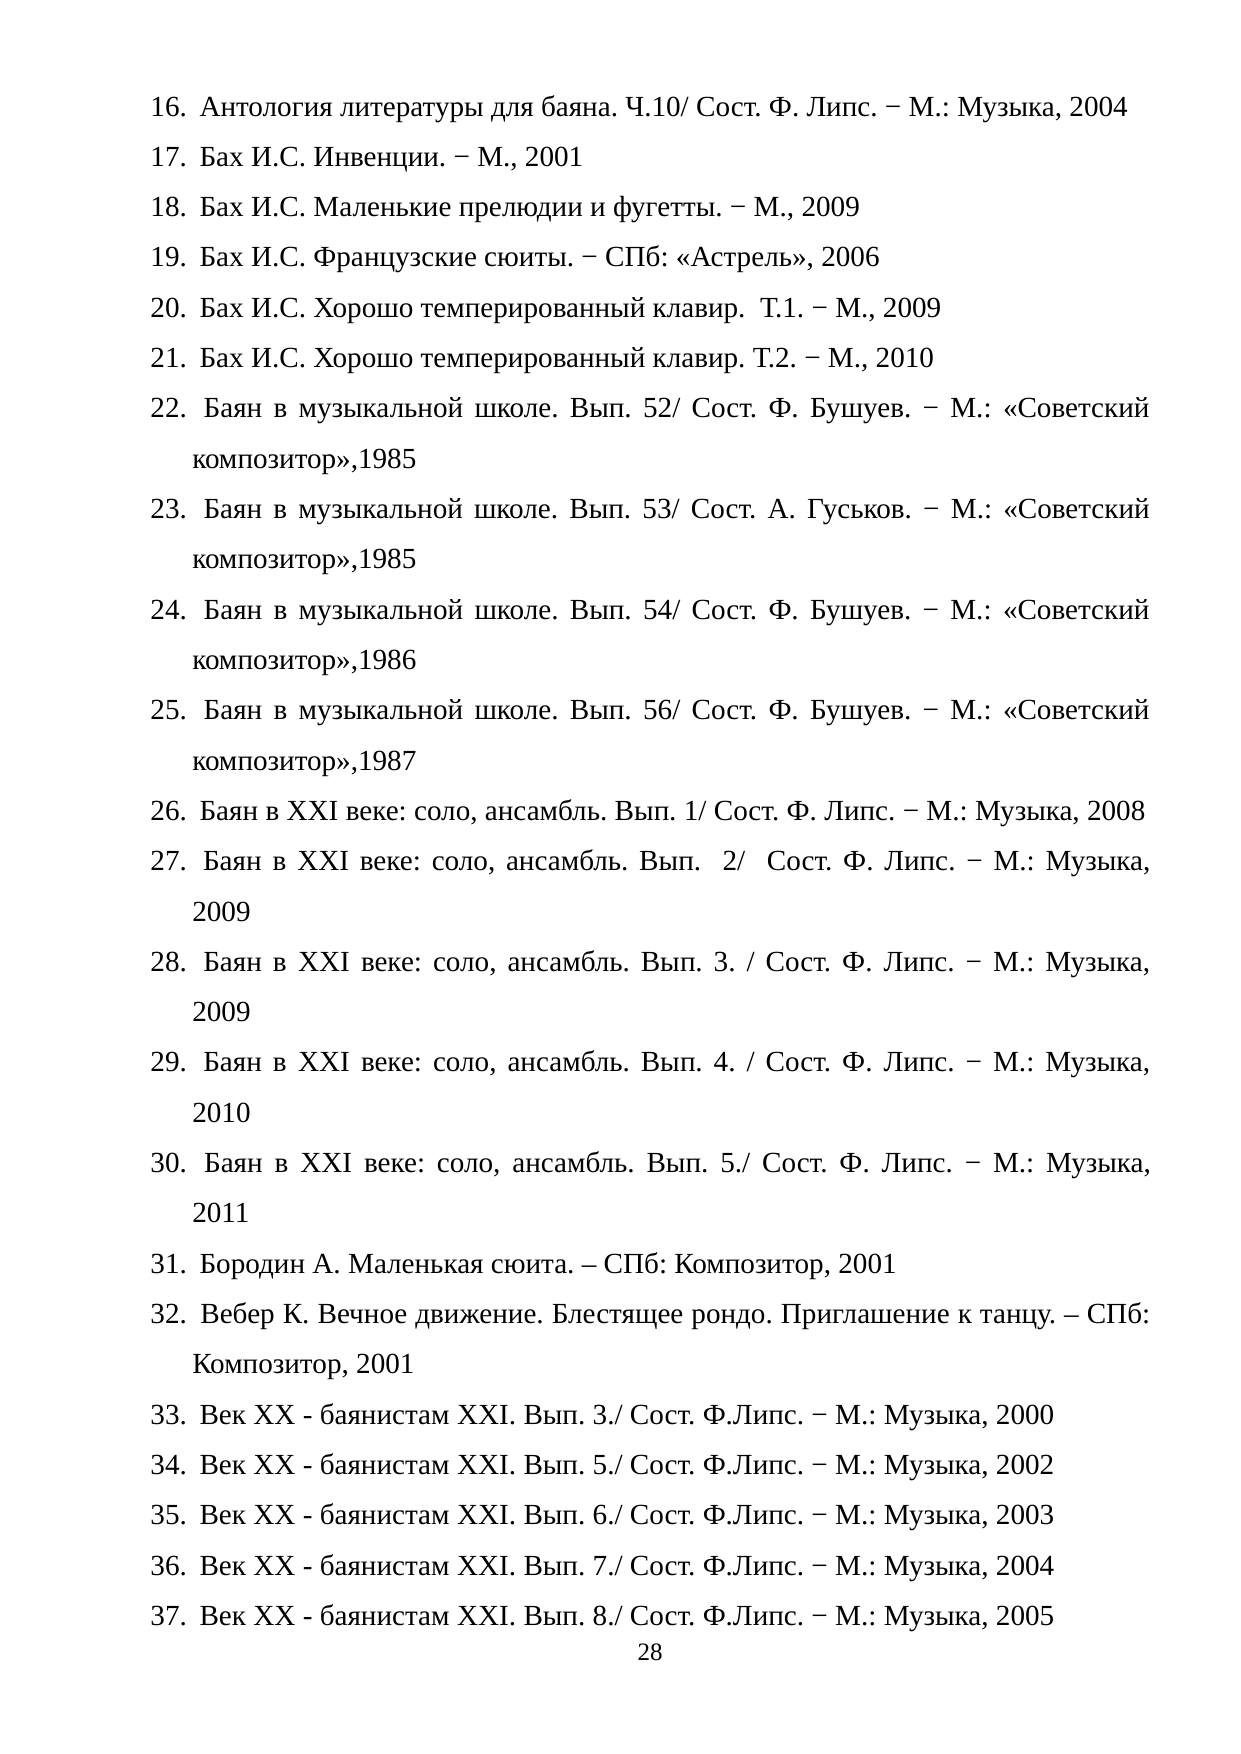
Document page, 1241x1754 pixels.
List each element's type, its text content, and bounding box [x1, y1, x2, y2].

list Век ХХ - баянистам XXI. Вып. 8./ Сост. Ф.Липс. − М.: Музыка, 2005 [150, 1598, 1152, 1632]
list Бородин А. Маленькая сюита. – СПб: Композитор, 2001 [150, 1246, 1152, 1279]
list Антология литературы для баяна. Ч.10/ Сост. Ф. Липс. − М.: Музыка, 2004 [150, 89, 1152, 122]
list Бах И.С. Хорошо темперированный клавир. Т.2. − М., 2010 [150, 340, 1152, 374]
list Баян в XXI веке: соло, ансамбль. Вып. 2/ Сост. Ф. Липс. − М.: Музыка, 2009 [150, 843, 1152, 927]
list Баян в XXI веке: соло, ансамбль. Вып. 5./ Сост. Ф. Липс. − М.: Музыка, 2011 [150, 1145, 1152, 1229]
list Век ХХ - баянистам XXI. Вып. 5./ Сост. Ф.Липс. − М.: Музыка, 2002 [150, 1447, 1152, 1481]
list Бах И.С. Маленькие прелюдии и фугетты. − М., 2009 [150, 189, 1152, 223]
list Бах И.С. Хорошо темперированный клавир. Т.1. − М., 2009 [150, 290, 1152, 323]
list Баян в музыкальной школе. Вып. 53/ Сост. А. Гуськов. − М.: «Советский композитор»,1985 [150, 491, 1152, 575]
list Бах И.С. Французские сюиты. − СПб: «Астрель», 2006 [150, 239, 1152, 273]
list Баян в музыкальной школе. Вып. 56/ Сост. Ф. Бушуев. − М.: «Советский композитор»,1987 [150, 692, 1152, 776]
list Век ХХ - баянистам XXI. Вып. 6./ Сост. Ф.Липс. − М.: Музыка, 2003 [150, 1497, 1152, 1531]
list Вебер К. Вечное движение. Блестящее рондо. Приглашение к танцу. – СПб: Композитор, 2001 [150, 1296, 1152, 1380]
list Баян в музыкальной школе. Вып. 52/ Сост. Ф. Бушуев. − М.: «Советский композитор»,1985 [150, 391, 1152, 474]
list Бах И.С. Инвенции. − М., 2001 [150, 139, 1152, 172]
list Баян в XXI веке: соло, ансамбль. Вып. 1/ Сост. Ф. Липс. − М.: Музыка, 2008 [150, 793, 1152, 827]
list Баян в XXI веке: соло, ансамбль. Вып. 3. / Сост. Ф. Липс. − М.: Музыка, 2009 [150, 944, 1152, 1028]
list Баян в музыкальной школе. Вып. 54/ Сост. Ф. Бушуев. − М.: «Советский композитор»,1986 [150, 592, 1152, 676]
list Век ХХ - баянистам XXI. Вып. 3./ Сост. Ф.Липс. − М.: Музыка, 2000 [150, 1397, 1152, 1430]
list Век ХХ - баянистам XXI. Вып. 7./ Сост. Ф.Липс. − М.: Музыка, 2004 [150, 1548, 1152, 1581]
list Баян в XXI веке: соло, ансамбль. Вып. 4. / Сост. Ф. Липс. − М.: Музыка, 2010 [150, 1044, 1152, 1128]
